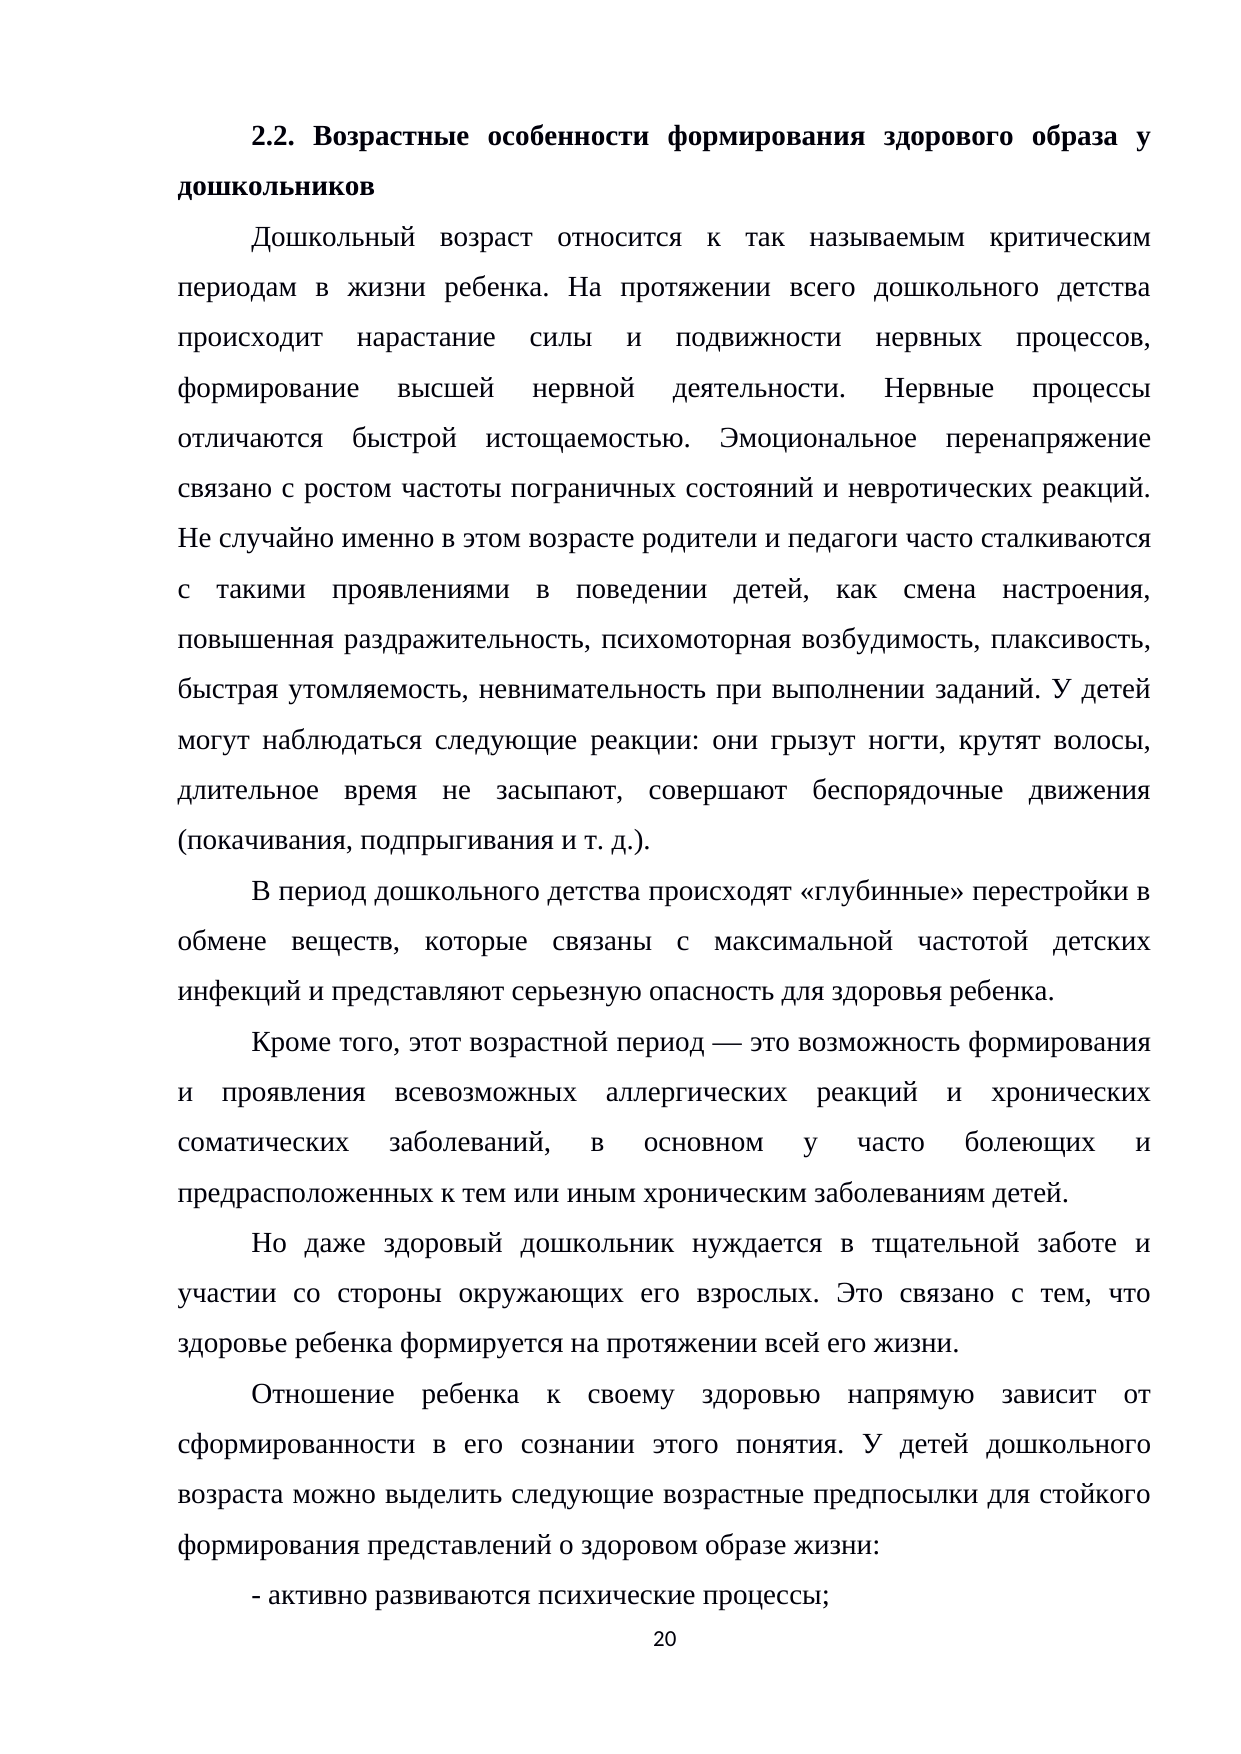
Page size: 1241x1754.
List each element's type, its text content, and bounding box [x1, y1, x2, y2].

text Но даже здоровый дошкольник нуждается в тщательной заботе и участии со стороны окружающих его взрослых. Это связано с тем, что здоровье ребенка формируется на протяжении всей его жизни. [177, 1225, 1152, 1359]
text В период дошкольного детства происходят «глубинные» перестройки в обмене веществ, которые связаны с максимальной частотой детских инфекций и представляют серьезную опасность для здоровья ребенка. [177, 873, 1152, 1007]
text - активно развиваются психические процессы; [177, 1577, 1152, 1611]
text Кроме того, этот возрастной период — это возможность формирования и проявления всевозможных аллергических реакций и хронических соматических заболеваний, в основном у часто болеющих и предрасположенных к тем или иным хроническим заболеваниям детей. [177, 1024, 1152, 1208]
text Дошкольный возраст относится к так называемым критическим периодам в жизни ребенка. На протяжении всего дошкольного детства происходит нарастание силы и подвижности нервных процессов, формирование высшей нервной деятельности. Нервные процессы отличаются быстрой истощаемостью. Эмоциональное перенапряжение связано с ростом частоты пограничных состояний и невротических реакций. Не случайно именно в этом возрасте родители и педагоги часто сталкиваются с такими проявлениями в поведении детей, как смена настроения, повышенная раздражительность, психомоторная возбудимость, плаксивость, быстрая утомляемость, невнимательность при выполнении заданий. У детей могут наблюдаться следующие реакции: они грызут ногти, крутят волосы, длительное время не засыпают, совершают беспорядочные движения (покачивания, подпрыгивания и т. д.). [177, 219, 1152, 856]
text Отношение ребенка к своему здоровью напрямую зависит от сформированности в его сознании этого понятия. У детей дошкольного возраста можно выделить следующие возрастные предпосылки для стойкого формирования представлений о здоровом образе жизни: [177, 1376, 1152, 1560]
text 2.2. Возрастные особенности формирования здорового образа у дошкольников [177, 118, 1152, 202]
